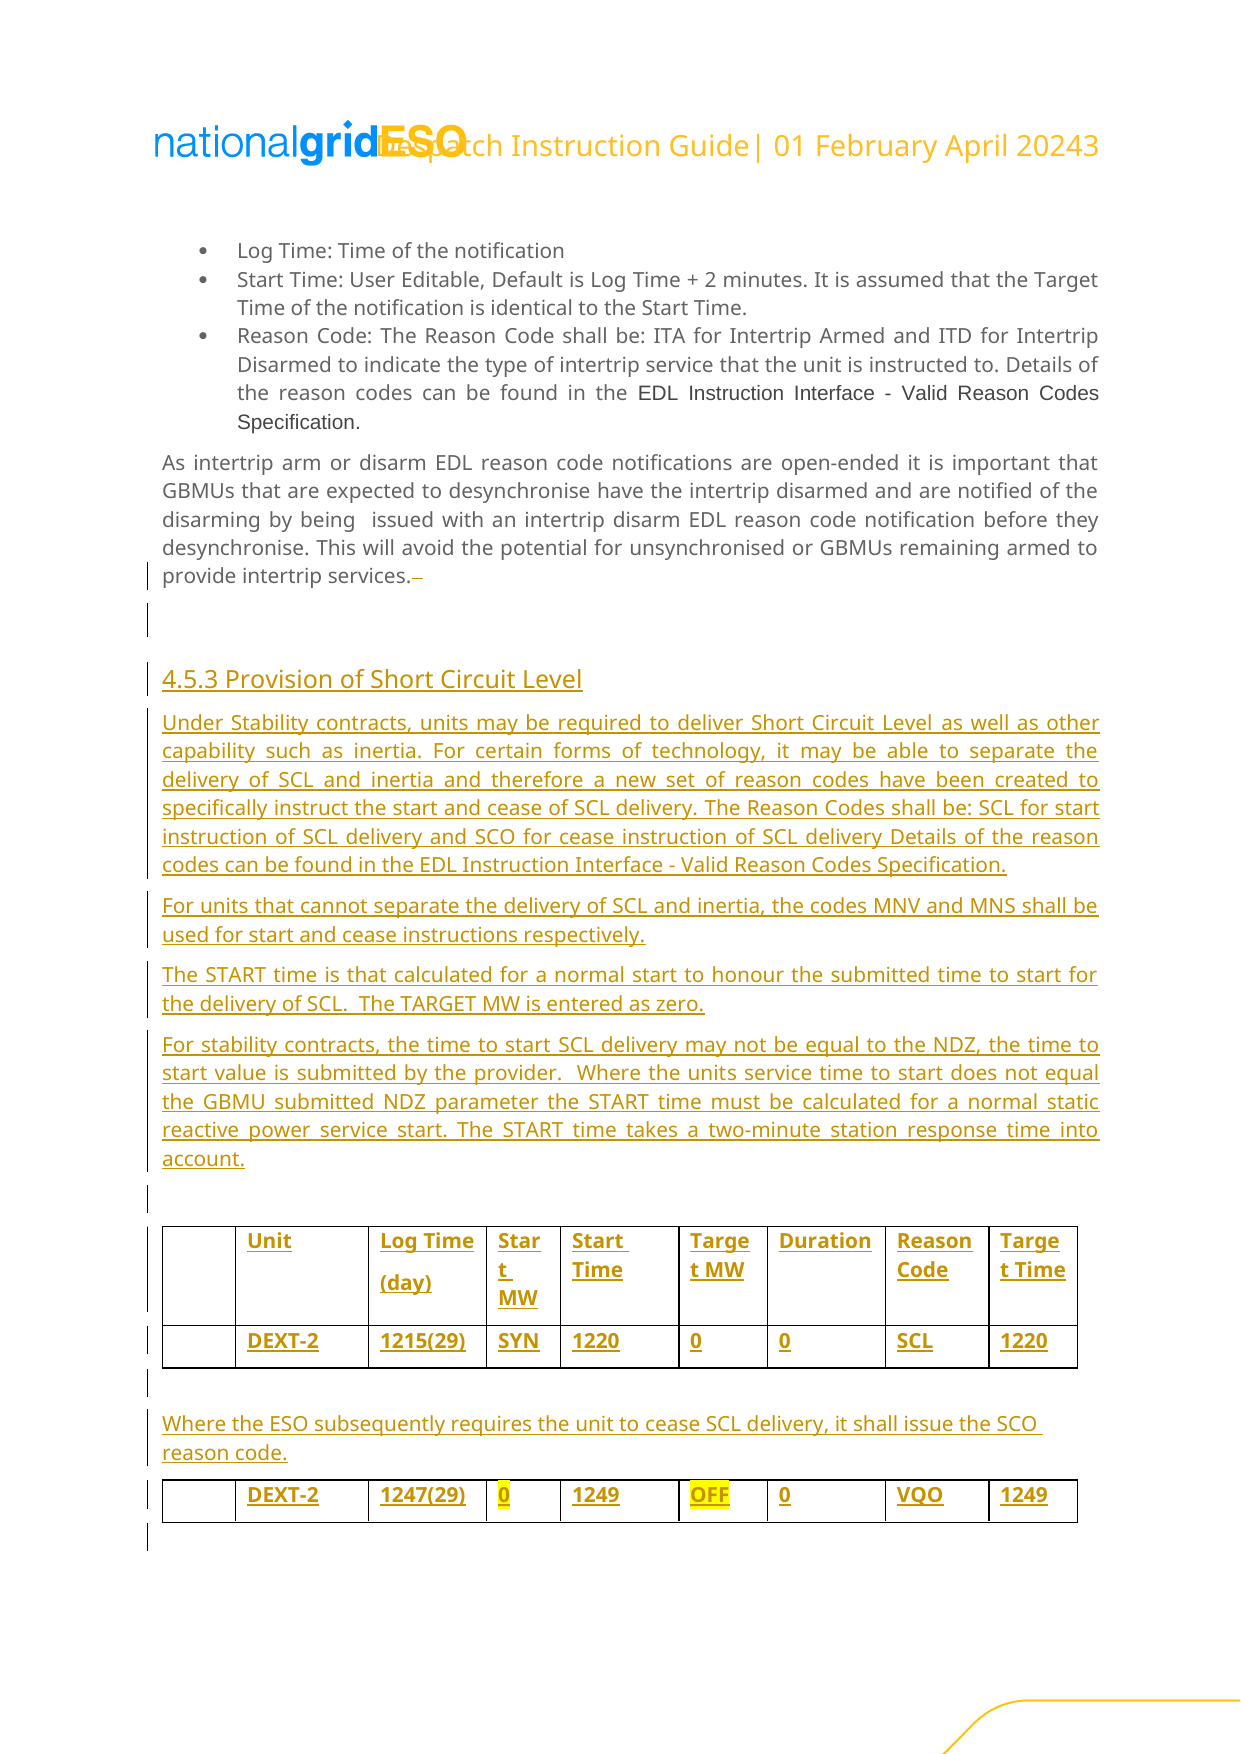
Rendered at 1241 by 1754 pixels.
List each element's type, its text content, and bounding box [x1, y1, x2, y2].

picture [49, 45, 1241, 1754]
list Start Time: User Editable, Default is Log Time + 2 minutes. It is assumed that the Target Time of the notification is identical to the Start Time. [199, 265, 1100, 322]
list Reason Code: The Reason Code shall be: ITA for Intertrip Armed and ITD for Intertrip Disarmed to indicate the type of intertrip service that the unit is instructed to. Details of the reason codes can be found in the EDL Instruction Interface - Valid Reason Codes Specification. [199, 322, 1100, 435]
list Log Time: Time of the notification [199, 236, 1100, 265]
text As intertrip arm or disarm EDL reason code notifications are open-ended it is important that GBMUs that are expected to desynchronise have the intertrip disarmed and are notified of the disarming by being issued with an intertrip disarm EDL reason code notification before they desynchronise. This will avoid the potential for unsynchronised or GBMUs remaining armed to provide intertrip services. [162, 448, 1100, 590]
